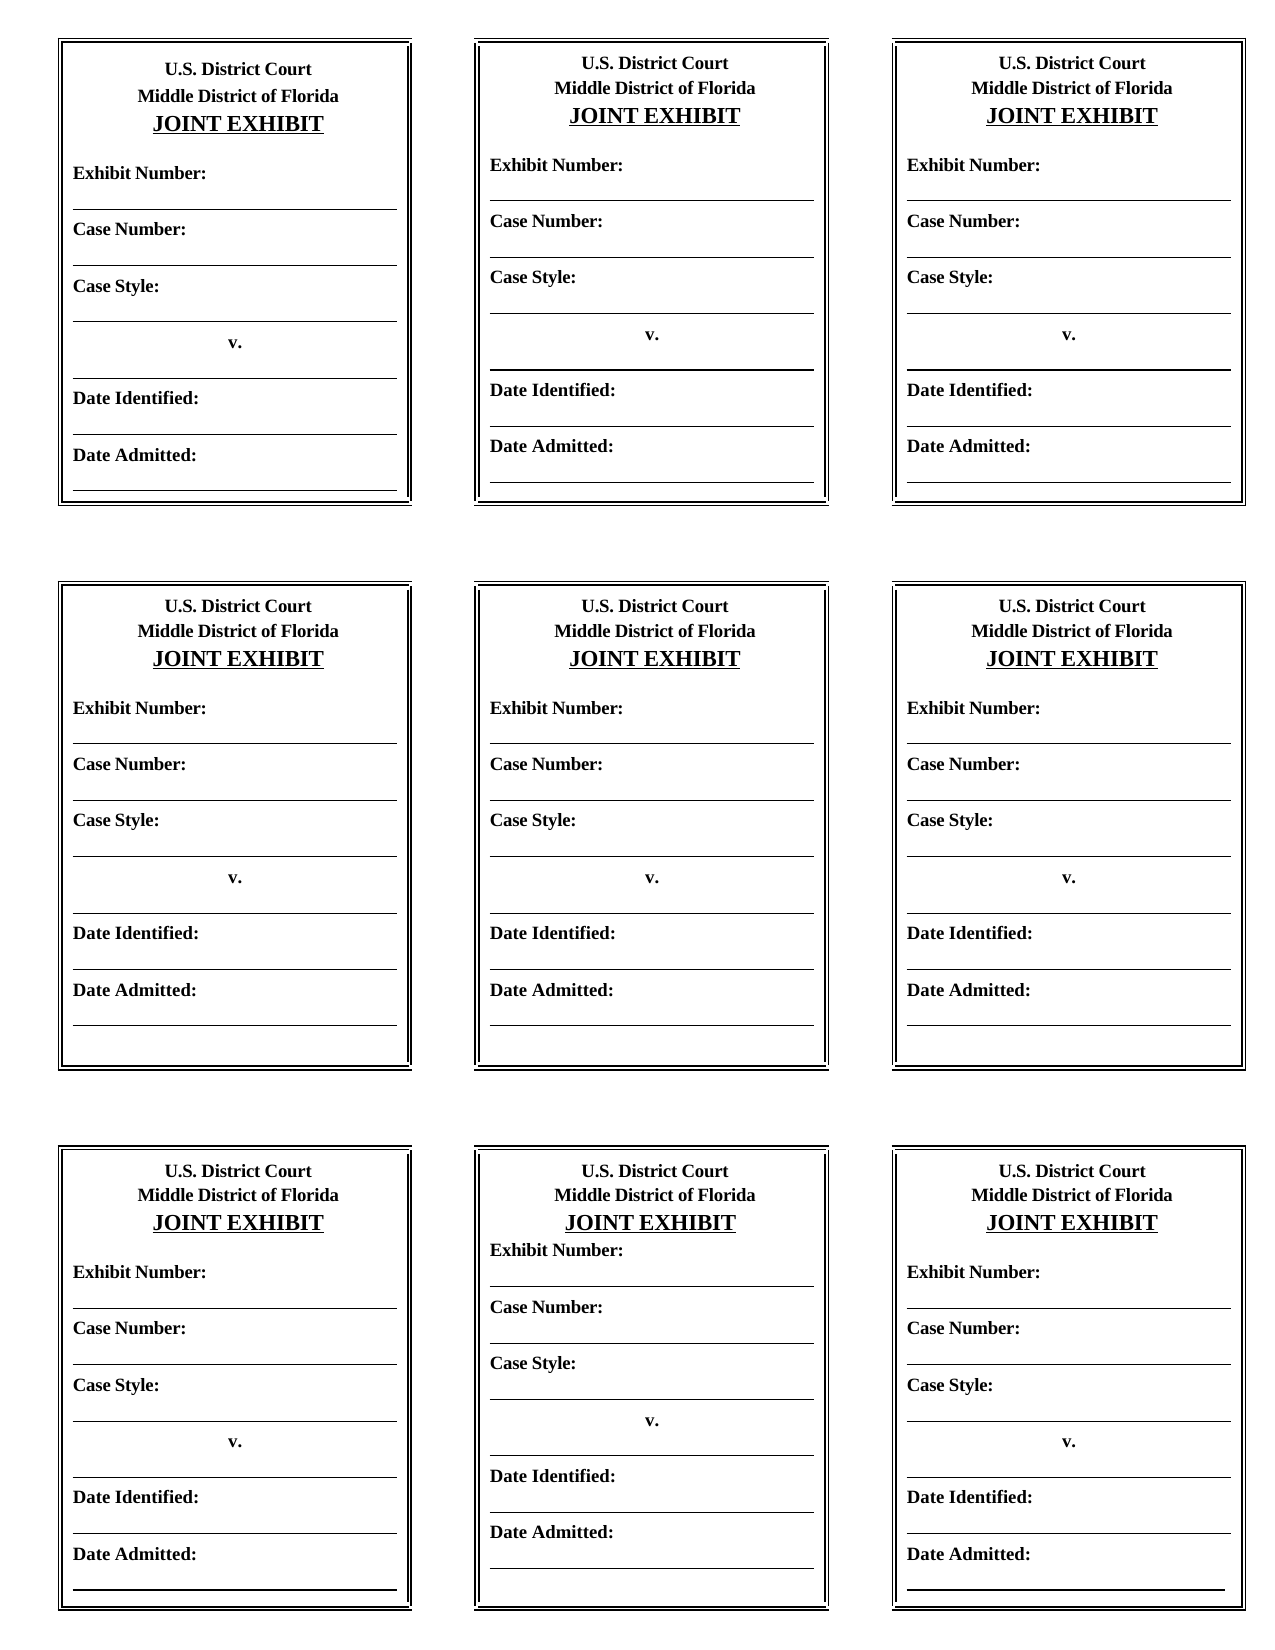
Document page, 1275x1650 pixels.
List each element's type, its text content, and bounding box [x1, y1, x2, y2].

table_header [827, 1145, 894, 1606]
table_header U.S. District Court Middle District of Florida JOINT EXHIBIT Exhibit Number: Case Number: Case Style: v. Date Identified: Date Admitted: [63, 1150, 409, 1606]
table_header U.S. District Court Middle District of Florida JOINT EXHIBIT Exhibit Number: Case Number: Case Style: v. Date Identified: Date Admitted: [477, 582, 827, 1065]
table_header U.S. District Court Middle District of Florida JOINT EXHIBIT Exhibit Number: Case Number: Case Style: v. Date Identified: Date Admitted: [63, 43, 409, 501]
table_header [827, 581, 894, 1065]
table_header U.S. District Court Middle District of Florida JOINT EXHIBIT Exhibit Number: Case Number: Case Style: v. Date Identified: Date Admitted: [63, 586, 409, 1065]
table_header [410, 1145, 477, 1606]
table_header U.S. District Court Middle District of Florida JOINT EXHIBIT Exhibit Number: Case Number: Case Style: v. Date Identified: Date Admitted: [477, 1147, 827, 1606]
table_header [827, 38, 894, 501]
table_header [410, 38, 477, 501]
table_header [410, 581, 477, 1065]
table_header U.S. District Court Middle District of Florida JOINT EXHIBIT Exhibit Number: Case Number: Case Style: v. Date Identified: Date Admitted: [894, 1147, 1244, 1606]
table_header U.S. District Court Middle District of Florida JOINT EXHIBIT Exhibit Number: Case Number: Case Style: v. Date Identified: Date Admitted: [894, 39, 1244, 501]
table_header U.S. District Court Middle District of Florida JOINT EXHIBIT Exhibit Number: Case Number: Case Style: v. Date Identified: Date Admitted: [477, 39, 827, 501]
table_header U.S. District Court Middle District of Florida JOINT EXHIBIT Exhibit Number: Case Number: Case Style: v. Date Identified: Date Admitted: [894, 582, 1244, 1065]
